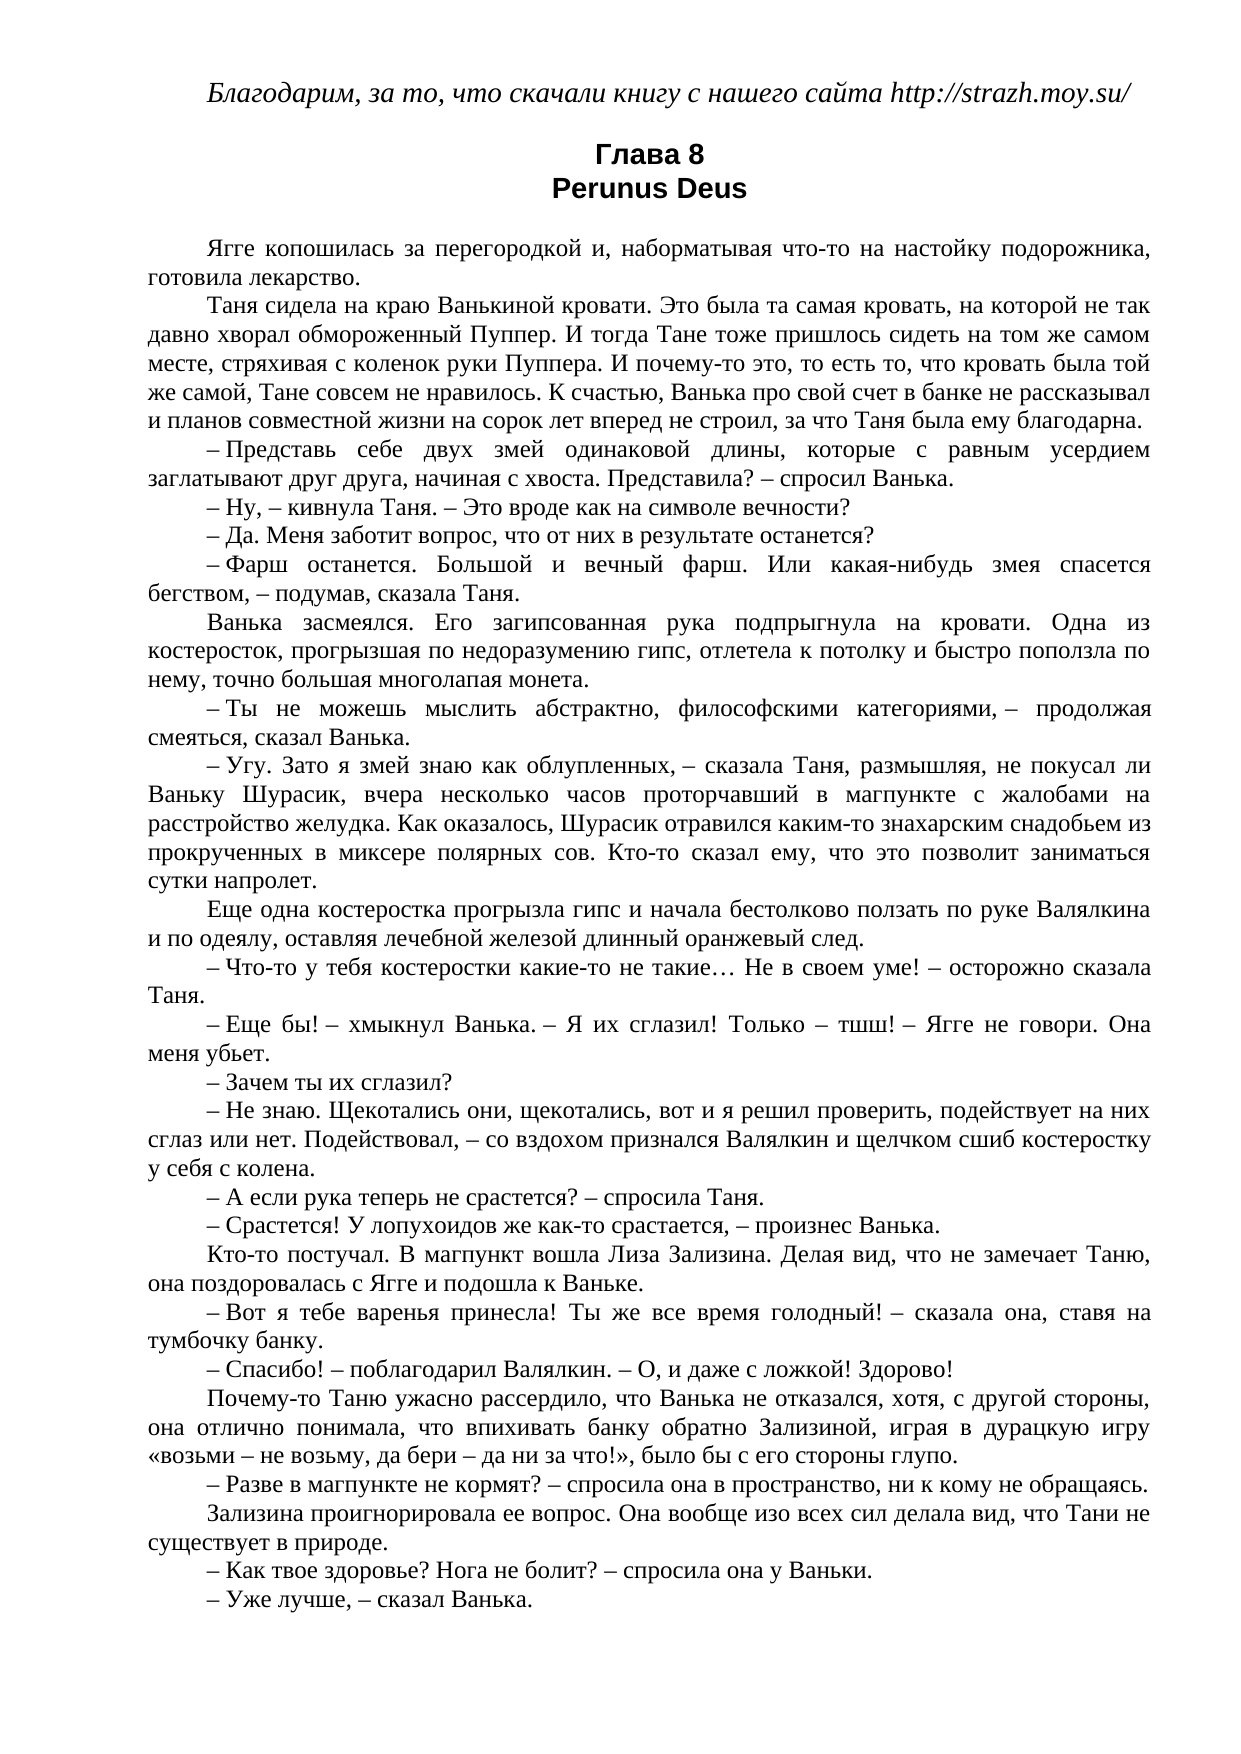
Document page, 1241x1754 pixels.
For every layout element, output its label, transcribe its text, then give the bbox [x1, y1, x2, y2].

subtitle Perunus Deus [148, 171, 1152, 204]
text – Вот я тебе варенья принесла! Ты же все время голодный! – сказала она, ставя на тумбочку банку. [148, 1297, 1152, 1354]
text Зализина проигнорировала ее вопрос. Она вообще изо всех сил делала вид, что Тани не существует в природе. [148, 1498, 1152, 1556]
text – Угу. Зато я змей знаю как облупленных, – сказала Таня, размышляя, не покусал ли Ваньку Шурасик, вчера несколько часов проторчавший в магпункте с жалобами на расстройство желудка. Как оказалось, Шурасик отравился каким-то знахарским снадобьем из прокрученных в миксере полярных сов. Кто-то сказал ему, что это позволит заниматься сутки напролет. [148, 751, 1152, 894]
text – Не знаю. Щекотались они, щекотались, вот и я решил проверить, подействует на них сглаз или нет. Подействовал, – со вздохом признался Валялкин и щелчком сшиб костеростку у себя с колена. [148, 1096, 1152, 1182]
text – Ты не можешь мыслить абстрактно, философскими категориями, – продолжая смеяться, сказал Ванька. [148, 693, 1152, 751]
text Почему-то Таню ужасно рассердило, что Ванька не отказался, хотя, с другой стороны, она отлично понимала, что впихивать банку обратно Зализиной, играя в дурацкую игру «возьми – не возьму, да бери – да ни за что!», было бы с его стороны глупо. [148, 1383, 1152, 1469]
text – Зачем ты их сглазил? [148, 1067, 1152, 1096]
text – Спасибо! – поблагодарил Валялкин. – О, и даже с ложкой! Здорово! [148, 1354, 1152, 1383]
text – Да. Меня заботит вопрос, что от них в результате останется? [148, 521, 1152, 549]
text – Представь себе двух змей одинаковой длины, которые с равным усердием заглатывают друг друга, начиная с хвоста. Представила? – спросил Ванька. [148, 434, 1152, 492]
text – Фарш останется. Большой и вечный фарш. Или какая-нибудь змея спасется бегством, – подумав, сказала Таня. [148, 549, 1152, 607]
text – Уже лучше, – сказал Ванька. [148, 1584, 1152, 1613]
text – Как твое здоровье? Нога не болит? – спросила она у Ваньки. [148, 1556, 1152, 1584]
text Ягге копошилась за перегородкой и, наборматывая что-то на настойку подорожника, готовила лекарство. [148, 233, 1152, 291]
text – А если рука теперь не срастется? – спросила Таня. [148, 1182, 1152, 1211]
text – Еще бы! – хмыкнул Ванька. – Я их сглазил! Только – тшш! – Ягге не говори. Она меня убьет. [148, 1009, 1152, 1067]
text Еще одна костеростка прогрызла гипс и начала бестолково ползать по руке Валялкина и по одеялу, оставляя лечебной железой длинный оранжевый след. [148, 894, 1152, 952]
subtitle Глава 8 [148, 137, 1152, 171]
text Ванька засмеялся. Его загипсованная рука подпрыгнула на кровати. Одна из костеросток, прогрызшая по недоразумению гипс, отлетела к потолку и быстро поползла по нему, точно большая многолапая монета. [148, 607, 1152, 693]
text – Срастется! У лопухоидов же как-то срастается, – произнес Ванька. [148, 1211, 1152, 1239]
text – Ну, – кивнула Таня. – Это вроде как на символе вечности? [148, 492, 1152, 521]
text Кто-то постучал. В магпункт вошла Лиза Зализина. Делая вид, что не замечает Таню, она поздоровалась с Ягге и подошла к Ваньке. [148, 1239, 1152, 1297]
text Таня сидела на краю Ванькиной кровати. Это была та самая кровать, на которой не так давно хворал обмороженный Пуппер. И тогда Тане тоже пришлось сидеть на том же самом месте, стряхивая с коленок руки Пуппера. И почему-то это, то есть то, что кровать была той же самой, Тане совсем не нравилось. К счастью, Ванька про свой счет в банке не рассказывал и планов совместной жизни на сорок лет вперед не строил, за что Таня была ему благодарна. [148, 291, 1152, 434]
text – Разве в магпункте не кормят? – спросила она в пространство, ни к кому не обращаясь. [148, 1469, 1152, 1498]
text – Что-то у тебя костеростки какие-то не такие… Не в своем уме! – осторожно сказала Таня. [148, 952, 1152, 1009]
